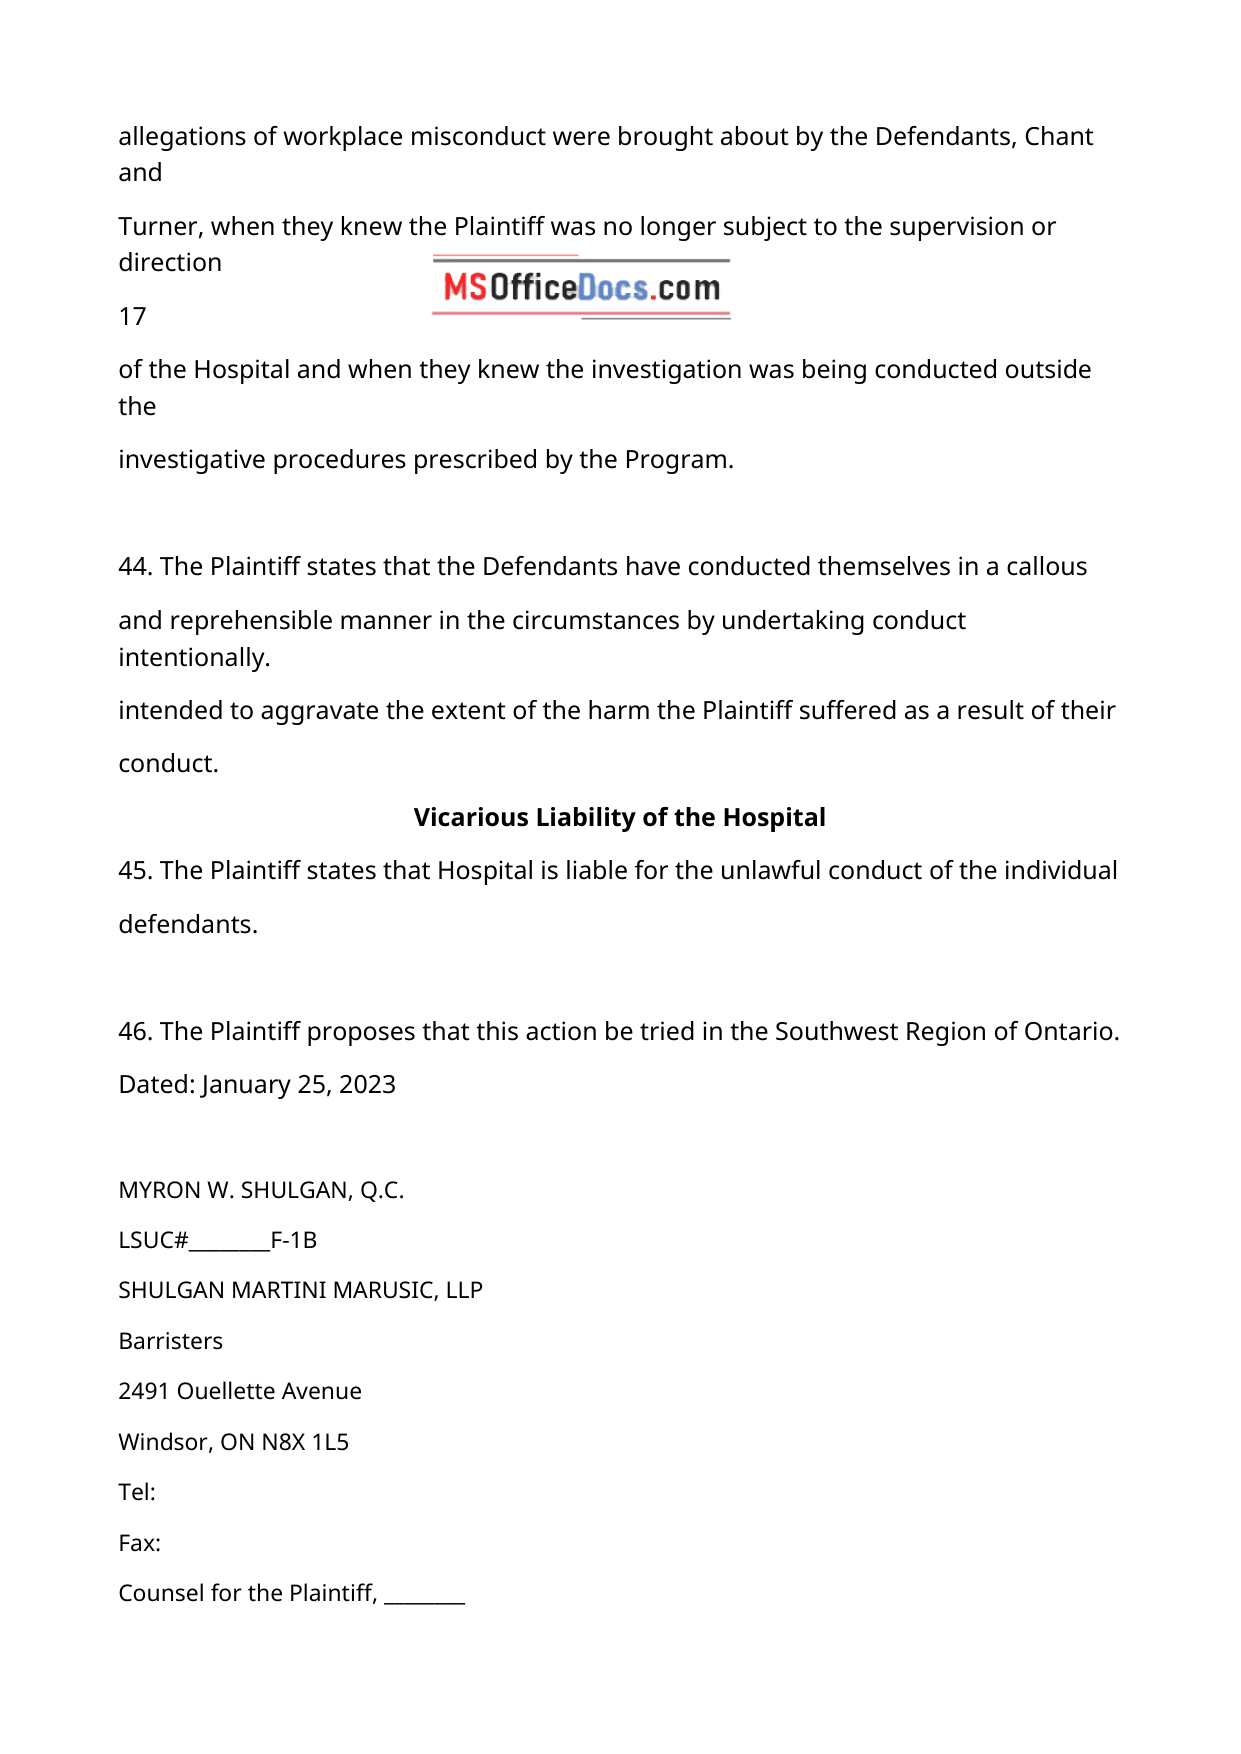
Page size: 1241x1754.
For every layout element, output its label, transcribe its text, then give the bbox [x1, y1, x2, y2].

text conduct. [118, 746, 1122, 780]
text investigative procedures prescribed by the Program. [118, 442, 1122, 476]
text Counsel for the Plaintiff, ________ [118, 1577, 1122, 1608]
picture [429, 250, 735, 279]
text 44. The Plaintiff states that the Defendants have conducted themselves in a callous [118, 549, 1122, 583]
text Barristers [118, 1325, 1122, 1356]
text SHULGAN MARTINI MARUSIC, LLP [118, 1274, 1122, 1306]
text Dated: January 25, 2023 [118, 1067, 1122, 1101]
text allegations of workplace misconduct were brought about by the Defendants, Chant and [118, 118, 1122, 189]
text Vicarious Liability of the Hospital [118, 799, 1122, 834]
text 17 [118, 298, 1122, 333]
text 45. The Plaintiff states that Hospital is liable for the unlawful conduct of the individual [118, 853, 1122, 887]
text LSUC#________F-1B [118, 1224, 1122, 1255]
text defendants. [118, 906, 1122, 941]
text Turner, when they knew the Plaintiff was no longer subject to the supervision or direction [118, 208, 1122, 279]
picture [429, 298, 735, 323]
text and reprehensible manner in the circumstances by undertaking conduct intentionally. [118, 602, 1122, 673]
text Fax: [118, 1527, 1122, 1558]
text Tel: [118, 1476, 1122, 1507]
text Windsor, ON N8X 1L5 [118, 1426, 1122, 1457]
text 46. The Plaintiff proposes that this action be tried in the Southwest Region of Ontario. [118, 1013, 1122, 1047]
text MYRON W. SHULGAN, Q.C. [118, 1174, 1122, 1205]
text of the Hospital and when they knew the investigation was being conducted outside the [118, 352, 1122, 423]
text 2491 Ouellette Avenue [118, 1375, 1122, 1407]
text intended to aggravate the extent of the harm the Plaintiff suffered as a result of their [118, 693, 1122, 727]
